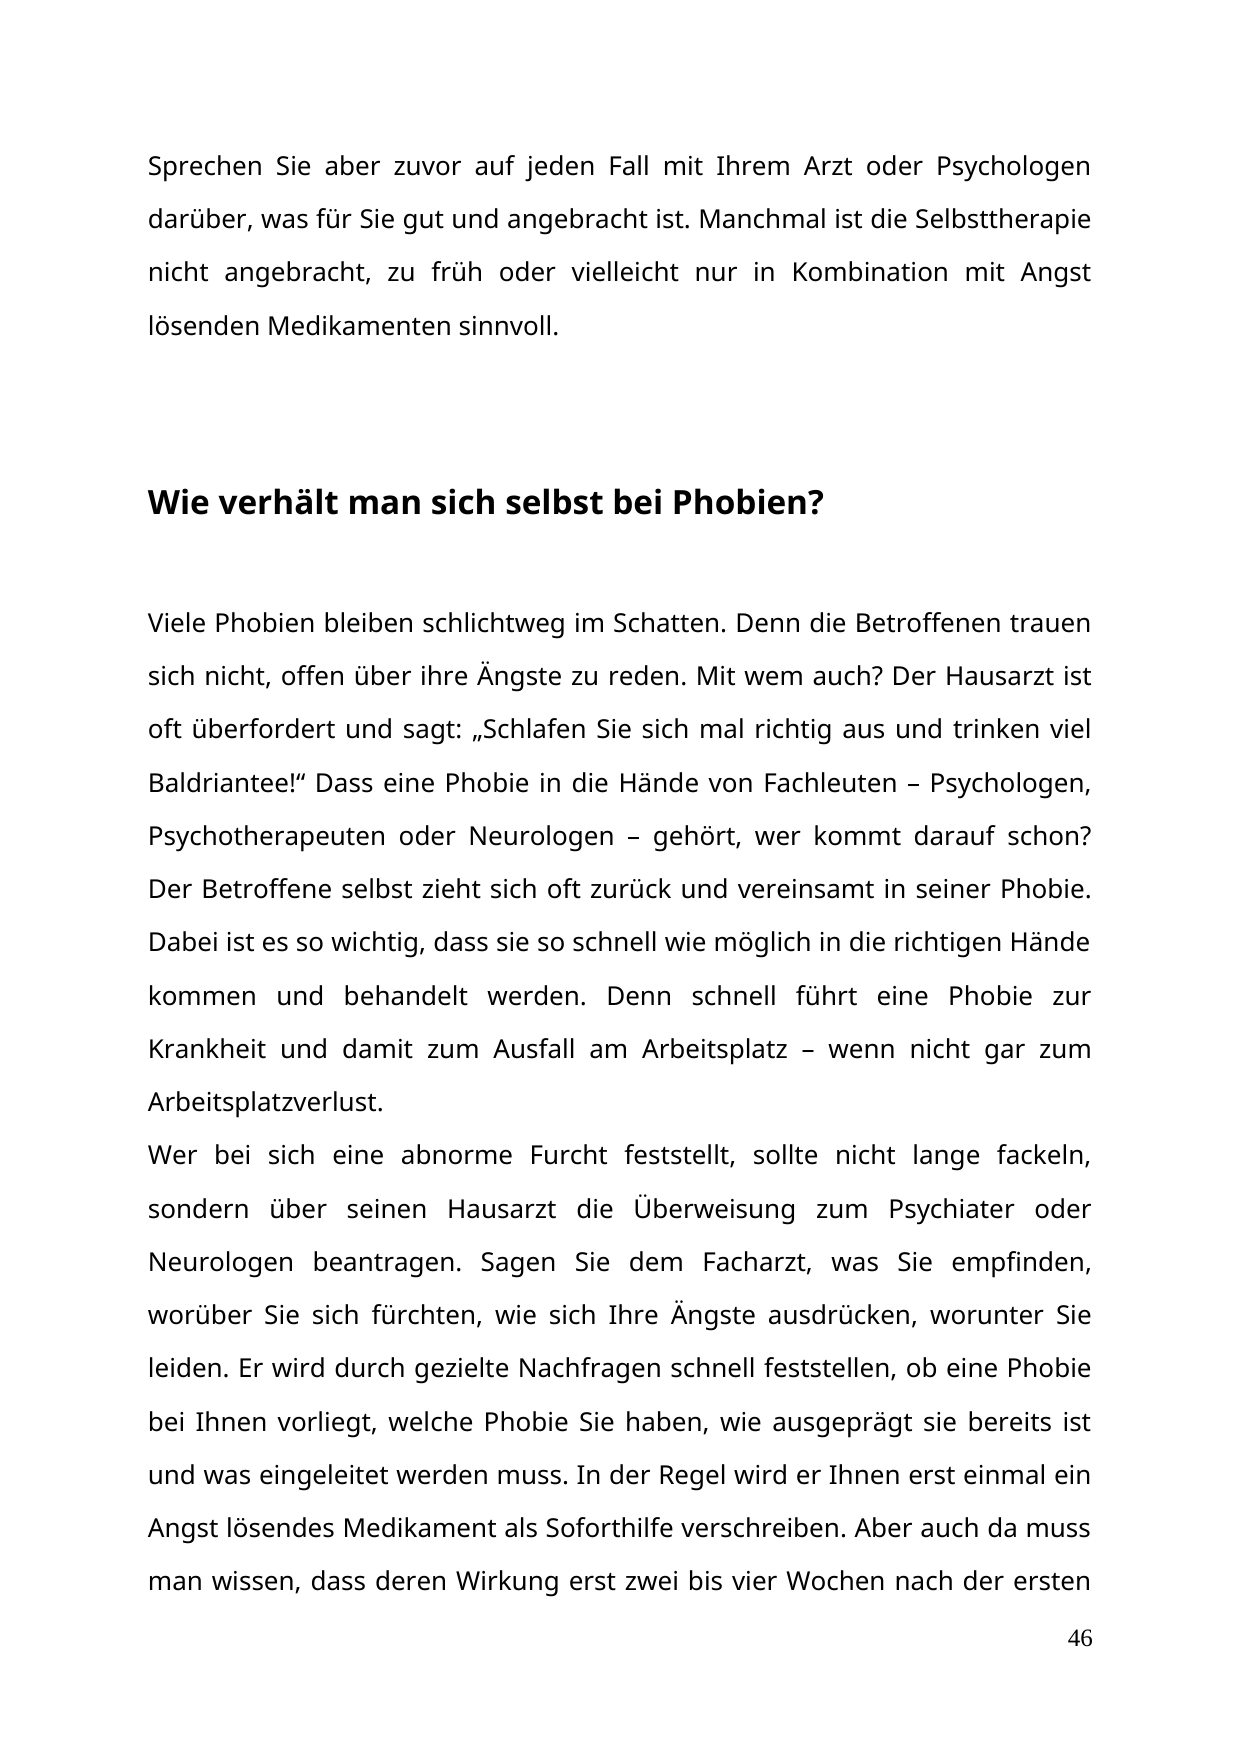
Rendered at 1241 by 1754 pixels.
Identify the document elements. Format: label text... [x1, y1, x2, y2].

text Viele Phobien bleiben schlichtweg im Schatten. Denn die Betroffenen trauen sich nicht, offen über ihre Ängste zu reden. Mit wem auch? Der Hausarzt ist oft überfordert und sagt: „Schlafen Sie sich mal richtig aus und trinken viel Baldriantee!“ Dass eine Phobie in die Hände von Fachleuten – Psychologen, Psychotherapeuten oder Neurologen – gehört, wer kommt darauf schon? Der Betroffene selbst zieht sich oft zurück und vereinsamt in seiner Phobie. Dabei ist es so wichtig, dass sie so schnell wie möglich in die richtigen Hände kommen und behandelt werden. Denn schnell führt eine Phobie zur Krankheit und damit zum Ausfall am Arbeitsplatz – wenn nicht gar zum Arbeitsplatzverlust. [148, 605, 1093, 1119]
subtitle Wie verhält man sich selbst bei Phobien? [148, 479, 1093, 524]
text Sprechen Sie aber zuvor auf jeden Fall mit Ihrem Arzt oder Psychologen darüber, was für Sie gut und angebracht ist. Manchmal ist die Selbsttherapie nicht angebracht, zu früh oder vielleicht nur in Kombination mit Angst lösenden Medikamenten sinnvoll. [148, 148, 1093, 343]
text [148, 1137, 1093, 1598]
